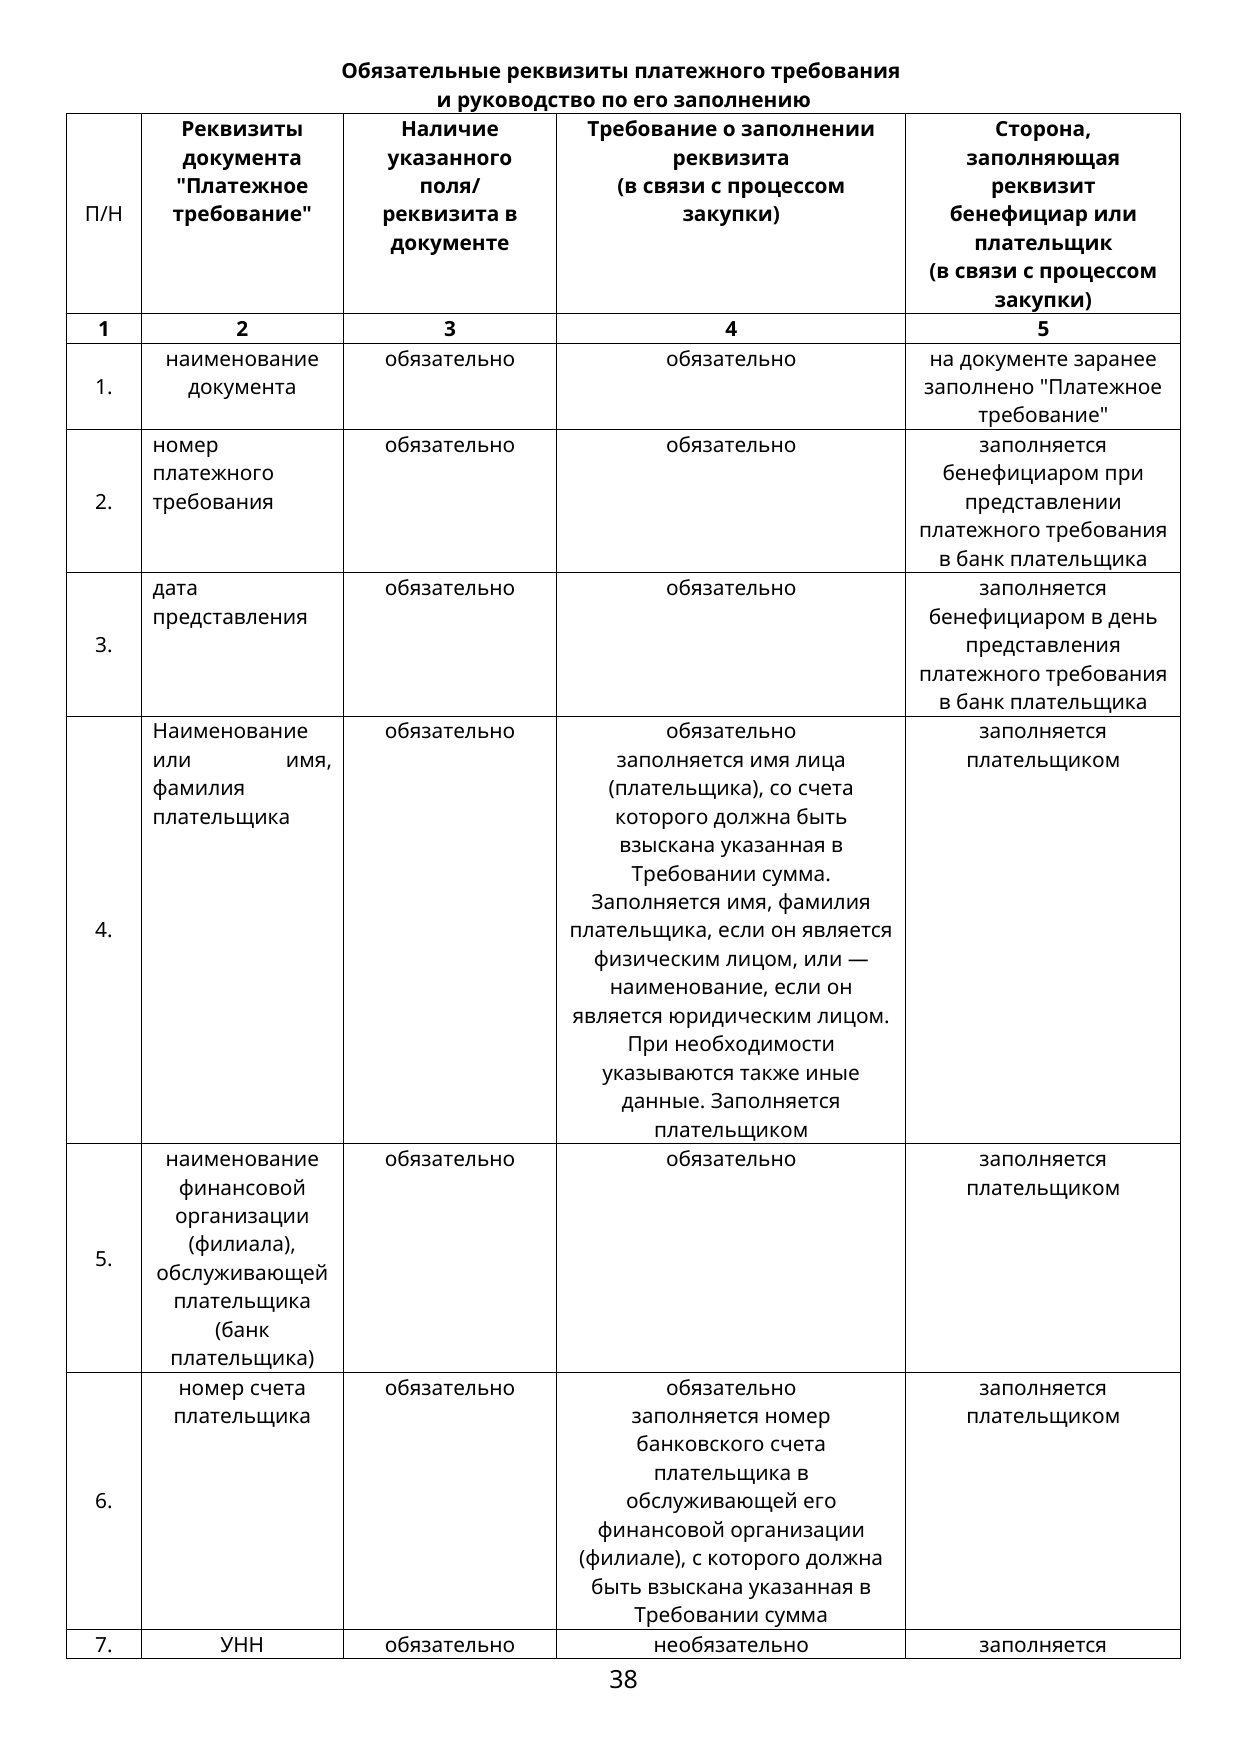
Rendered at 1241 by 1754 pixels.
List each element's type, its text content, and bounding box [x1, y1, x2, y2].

table_cell обязательно заполняется имя лица (плательщика), со счета которого должна быть взыскана указанная в Требовании сумма. Заполняется имя, фамилия плательщика, если он является физическим лицом, или — наименование, если он является юридическим лицом. При необходимости указываются также иные данные. Заполняется плательщиком [557, 717, 905, 1143]
table_header Сторона, заполняющая реквизит бенефициар или плательщик (в связи с процессом закупки) [906, 114, 1180, 313]
table_cell УНН плательщика [142, 1630, 343, 1658]
table_cell 1 [67, 314, 141, 343]
table_cell 2 [142, 314, 343, 343]
table_cell номер платежного требования [142, 430, 343, 572]
table_cell заполняется бенефициаром в день представления платежного требования в банк плательщика [906, 573, 1180, 716]
table_header П/Н [67, 114, 141, 313]
table_cell обязательно [344, 1630, 556, 1658]
table_cell 5 [906, 314, 1180, 343]
text Обязательные реквизиты платежного требования и руководство по его заполнению [153, 56, 1094, 113]
table_cell 4 [557, 314, 905, 343]
table_cell обязательно [344, 717, 556, 1143]
table_cell обязательно [557, 1144, 905, 1372]
table_cell 7. [67, 1630, 141, 1658]
table_cell обязательно [344, 344, 556, 429]
table_cell 6. [67, 1373, 141, 1629]
table_cell 1. [67, 344, 141, 429]
table_cell обязательно [557, 430, 905, 572]
table_header Реквизиты документа "Платежное требование" [142, 114, 343, 313]
table_cell номер счета плательщика [142, 1373, 343, 1629]
table_cell 5. [67, 1144, 141, 1372]
table_cell Наименование или имя, фамилия плательщика [142, 717, 343, 1143]
table_cell наименование финансовой организации (филиала), обслуживающей плательщика (банк плательщика) [142, 1144, 343, 1372]
table_cell обязательно [557, 573, 905, 716]
table_header Требование о заполнении реквизита (в связи с процессом закупки) [557, 114, 905, 313]
table_cell заполняется плательщиком [906, 1144, 1180, 1372]
table_cell обязательно заполняется номер банковского счета плательщика в обслуживающей его финансовой организации (филиале), с которого должна быть взыскана указанная в Требовании сумма [557, 1373, 905, 1629]
table_cell заполняется плательщиком [906, 717, 1180, 1143]
table_cell дата представления [142, 573, 343, 716]
table_cell обязательно [344, 1373, 556, 1629]
table_cell 4. [67, 717, 141, 1143]
table_cell обязательно [557, 344, 905, 429]
table_cell 3 [344, 314, 556, 343]
table_cell на документе заранее заполнено "Платежное требование" [906, 344, 1180, 429]
table_cell обязательно [344, 1144, 556, 1372]
table_cell 3. [67, 573, 141, 716]
table_cell 2. [67, 430, 141, 572]
table_cell заполняется плательщиком [906, 1373, 1180, 1629]
table_cell заполняется плательщиком [906, 1630, 1180, 1658]
table_cell заполняется бенефициаром при представлении платежного требования в банк плательщика [906, 430, 1180, 572]
table_cell обязательно [344, 430, 556, 572]
table_header Наличие указанного поля/ реквизита в документе [344, 114, 556, 313]
table_cell обязательно [344, 573, 556, 716]
table_cell наименование документа [142, 344, 343, 429]
